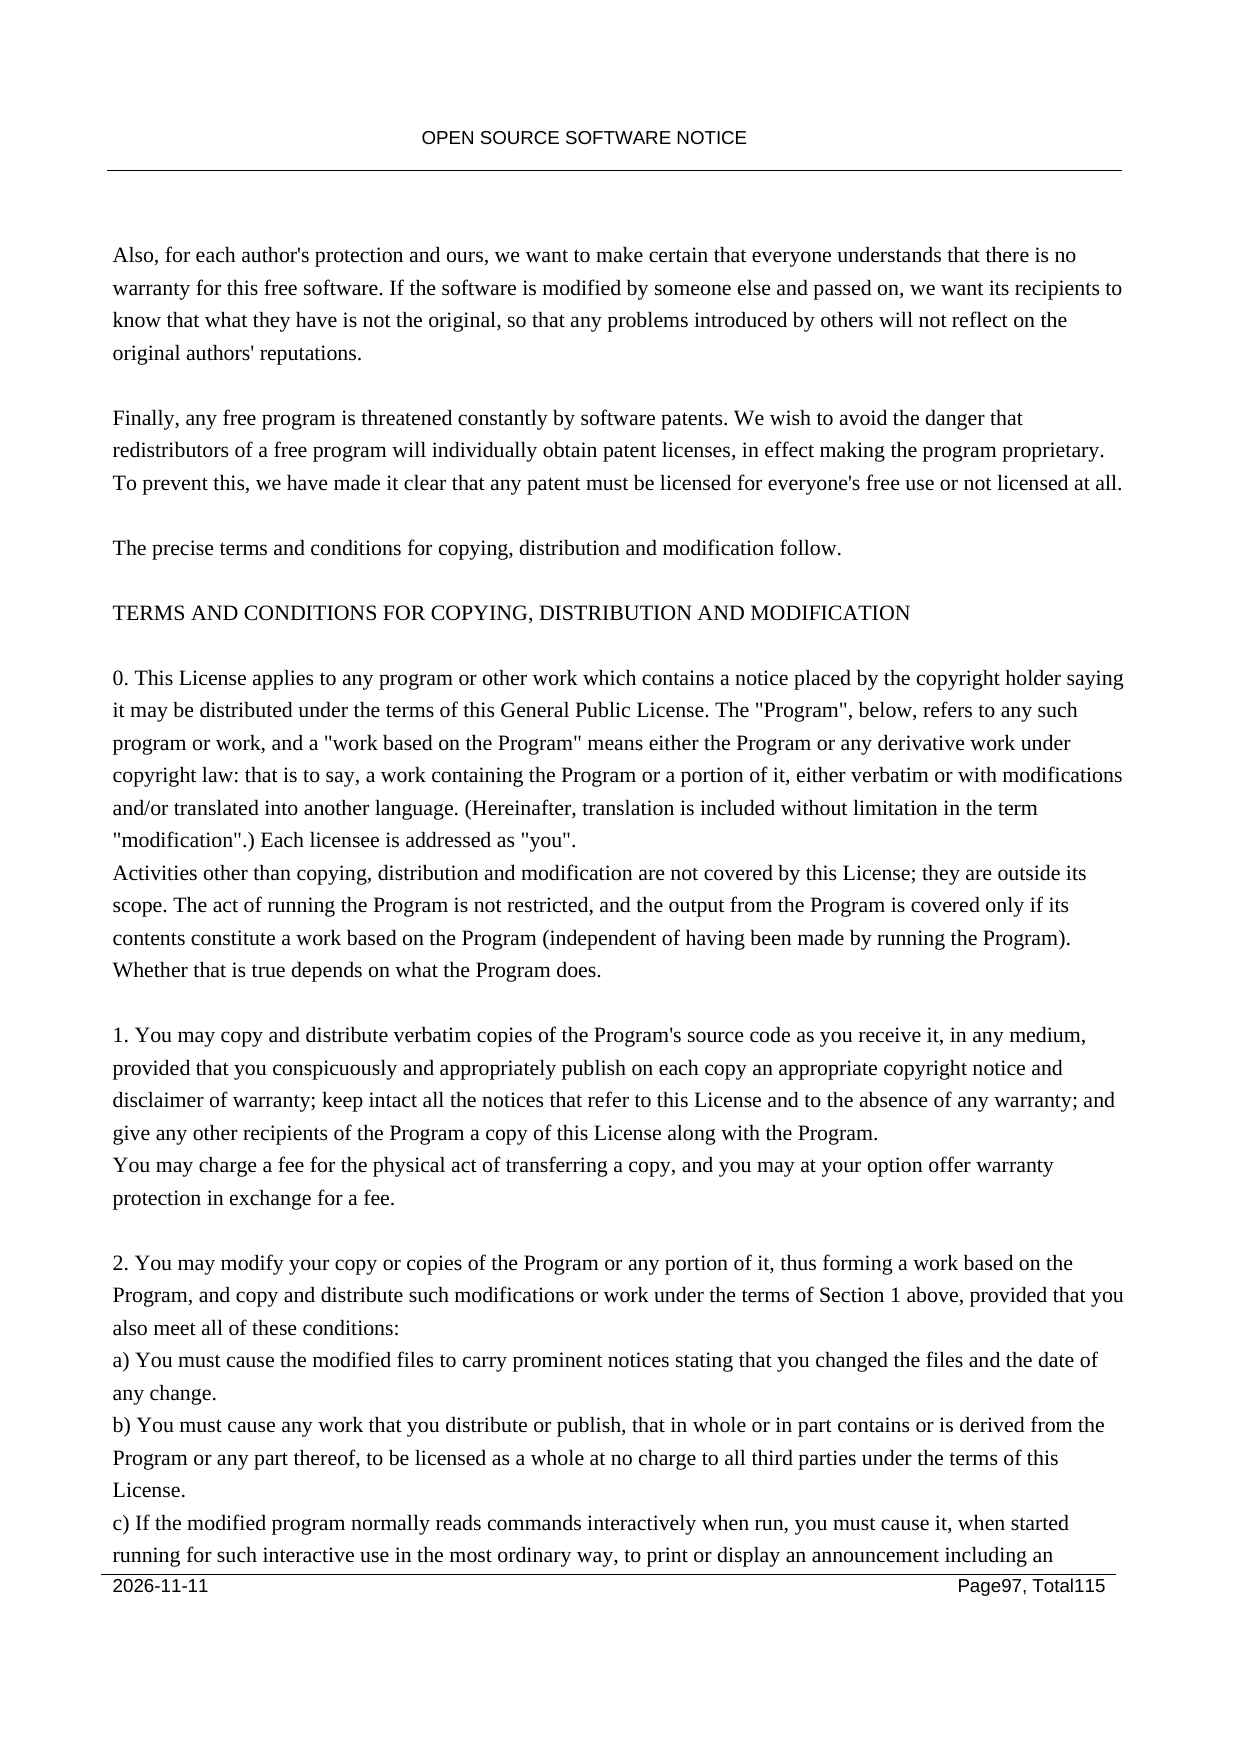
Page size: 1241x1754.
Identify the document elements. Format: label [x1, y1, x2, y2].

text [112, 206, 1128, 1571]
